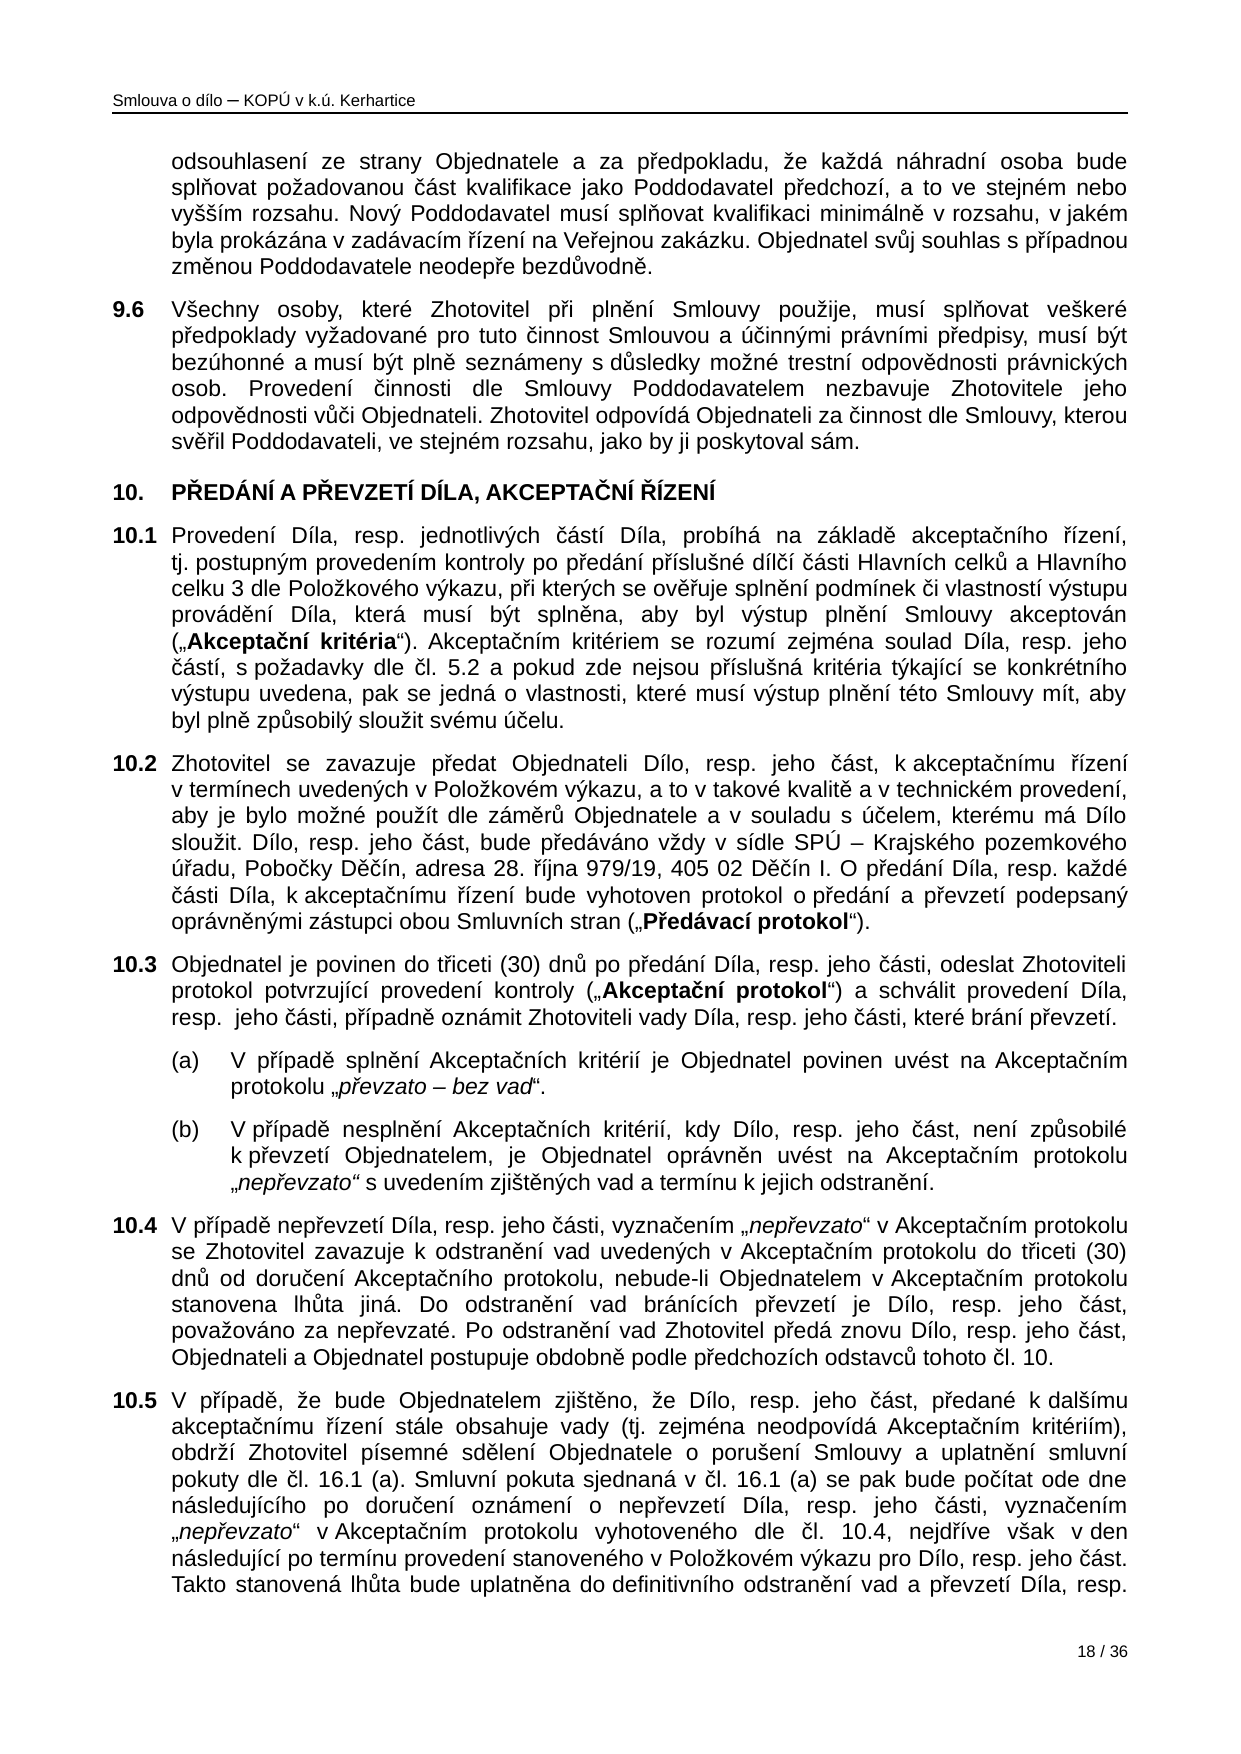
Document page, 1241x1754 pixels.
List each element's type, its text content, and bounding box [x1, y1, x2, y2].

list V případě splnění Akceptačních kritérií je Objednatel povinen uvést na Akceptačním protokolu „převzato – bez vad“. [171, 1047, 1128, 1099]
text Objednatel je povinen do třiceti (30) dnů po předání Díla, resp. jeho části, odeslat Zhotoviteli protokol potvrzující provedení kontroly („Akceptační protokol“) a schválit provedení Díla, resp. jeho části, případně oznámit Zhotoviteli vady Díla, resp. jeho části, které brání převzetí. [112, 951, 1128, 1030]
text V případě nepřevzetí Díla, resp. jeho části, vyznačením „nepřevzato“ v Akceptačním protokolu se Zhotovitel zavazuje k odstranění vad uvedených v Akceptačním protokolu do třiceti (30) dnů od doručení Akceptačního protokolu, nebude-li Objednatelem v Akceptačním protokolu stanovena lhůta jiná. Do odstranění vad bránících převzetí je Dílo, resp. jeho část, považováno za nepřevzaté. Po odstranění vad Zhotovitel předá znovu Dílo, resp. jeho část, Objednateli a Objednatel postupuje obdobně podle předchozích odstavců tohoto čl. 10. [112, 1212, 1128, 1370]
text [112, 1387, 1128, 1597]
text Všechny osoby, které Zhotovitel při plnění Smlouvy použije, musí splňovat veškeré předpoklady vyžadované pro tuto činnost Smlouvou a účinnými právními předpisy, musí být bezúhonné a musí být plně seznámeny s důsledky možné trestní odpovědnosti právnických osob. Provedení činnosti dle Smlouvy Poddodavatelem nezbavuje Zhotovitele jeho odpovědnosti vůči Objednateli. Zhotovitel odpovídá Objednateli za činnost dle Smlouvy, kterou svěřil Poddodavateli, ve stejném rozsahu, jako by ji poskytoval sám. [112, 296, 1128, 454]
text Zhotovitel se zavazuje předat Objednateli Dílo, resp. jeho část, k akceptačnímu řízení v termínech uvedených v Položkovém výkazu, a to v takové kvalitě a v technickém provedení, aby je bylo možné použít dle záměrů Objednatele a v souladu s účelem, kterému má Dílo sloužit. Dílo, resp. jeho část, bude předáváno vždy v sídle SPÚ – Krajského pozemkového úřadu, Pobočky Děčín, adresa 28. října 979/19, 405 02 Děčín I. O předání Díla, resp. každé části Díla, k akceptačnímu řízení bude vyhotoven protokol o předání a převzetí podepsaný oprávněnými zástupci obou Smluvních stran („Předávací protokol“). [112, 750, 1128, 934]
list V případě nesplnění Akceptačních kritérií, kdy Dílo, resp. jeho část, není způsobilé k převzetí Objednatelem, je Objednatel oprávněn uvést na Akceptačním protokolu „nepřevzato“ s uvedením zjištěných vad a termínu k jejich odstranění. [171, 1116, 1128, 1195]
text Předání a převzetí Díla, Akceptační řízení [112, 479, 1128, 506]
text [112, 148, 1128, 279]
text Provedení Díla, resp. jednotlivých částí Díla, probíhá na základě akceptačního řízení, tj. postupným provedením kontroly po předání příslušné dílčí části Hlavních celků a Hlavního celku 3 dle Položkového výkazu, při kterých se ověřuje splnění podmínek či vlastností výstupu provádění Díla, která musí být splněna, aby byl výstup plnění Smlouvy akceptován („Akceptační kritéria“). Akceptačním kritériem se rozumí zejména soulad Díla, resp. jeho částí, s požadavky dle čl. 5.2 a pokud zde nejsou příslušná kritéria týkající se konkrétního výstupu uvedena, pak se jedná o vlastnosti, které musí výstup plnění této Smlouvy mít, aby byl plně způsobilý sloužit svému účelu. [112, 522, 1128, 733]
